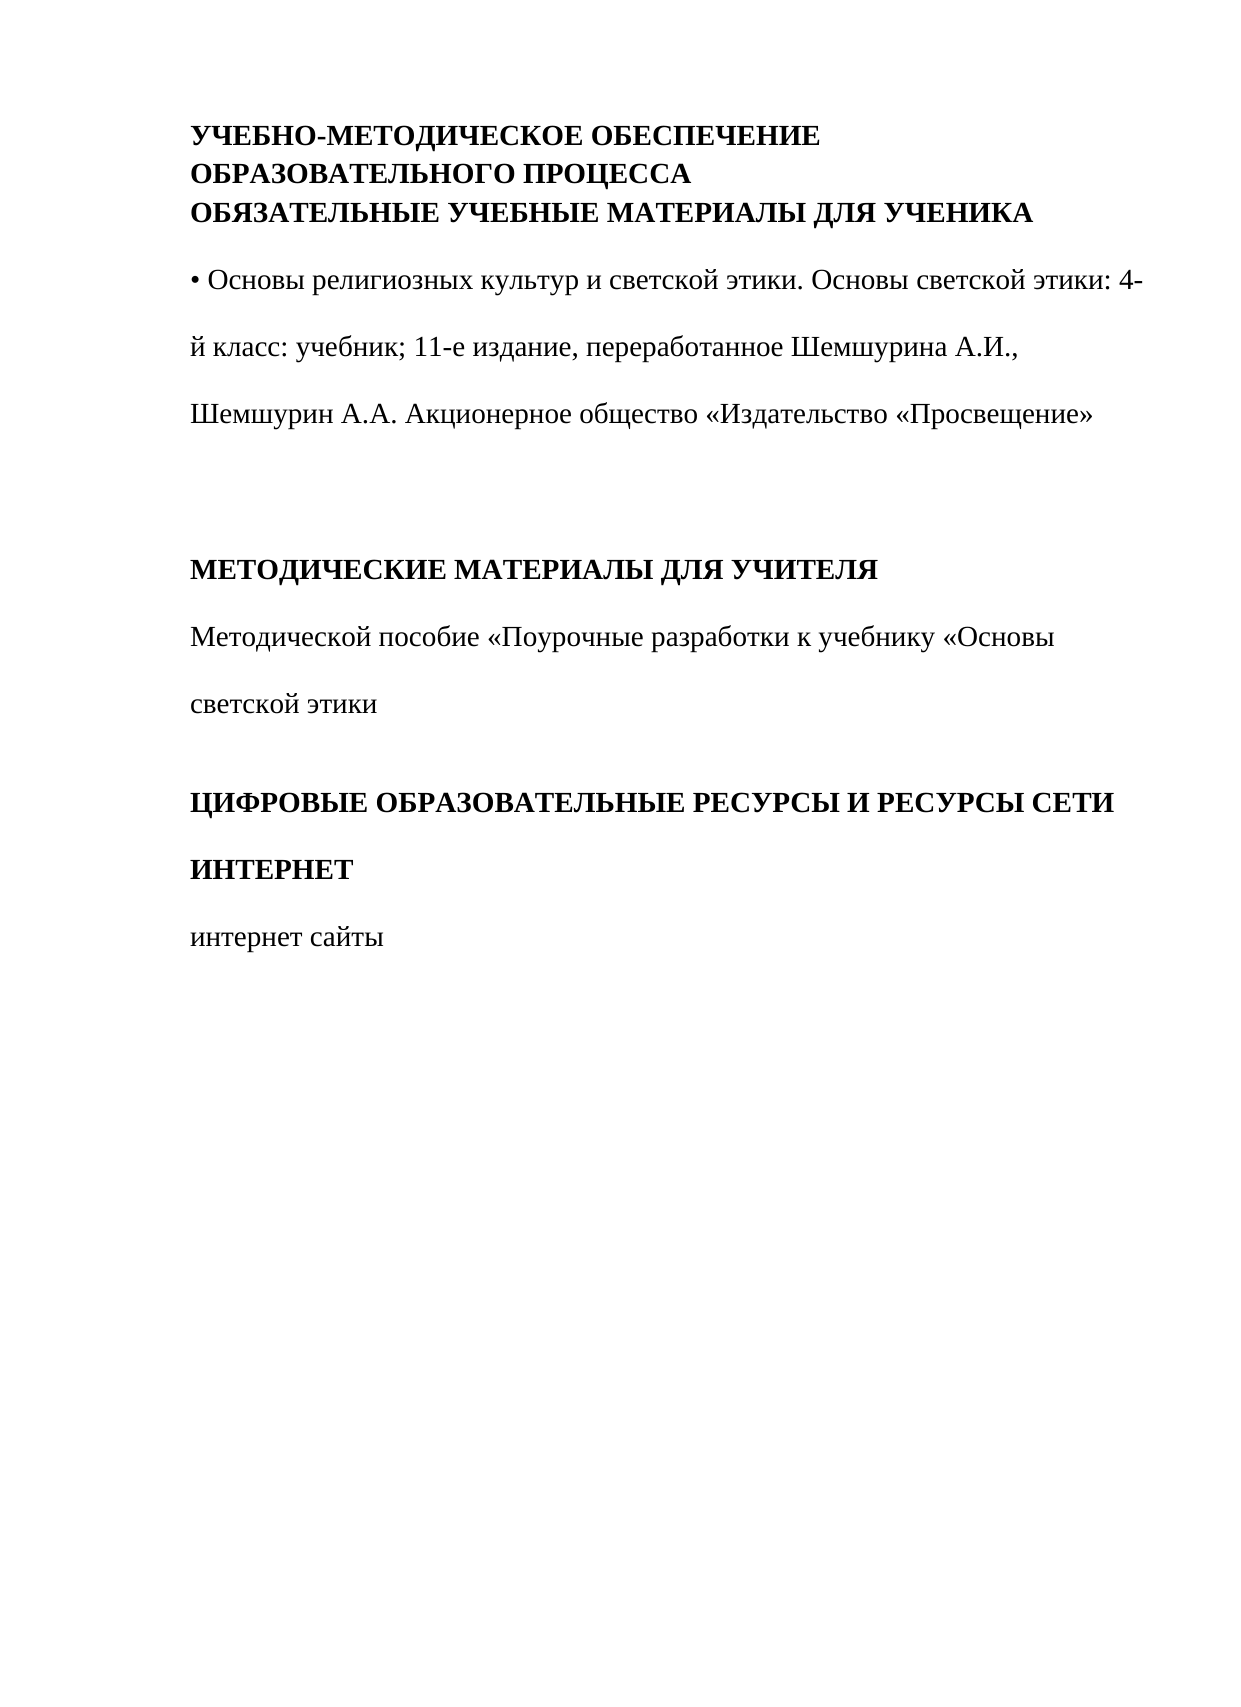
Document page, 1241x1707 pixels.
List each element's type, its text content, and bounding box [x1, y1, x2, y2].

text • Основы религиозных культур и светской этики. Основы светской этики: 4-й класс: учебник; 11-е издание, переработанное Шемшурина А.И., Шемшурин А.А. Акционерное общество «Издательство «Просвещение» [190, 262, 1152, 430]
text ЦИФРОВЫЕ ОБРАЗОВАТЕЛЬНЫЕ РЕСУРСЫ И РЕСУРСЫ СЕТИ ИНТЕРНЕТ [190, 785, 1152, 886]
text интернет сайты [190, 919, 1152, 953]
text ОБЯЗАТЕЛЬНЫЕ УЧЕБНЫЕ МАТЕРИАЛЫ ДЛЯ УЧЕНИКА [190, 195, 1152, 229]
text МЕТОДИЧЕСКИЕ МАТЕРИАЛЫ ДЛЯ УЧИТЕЛЯ [190, 552, 1152, 585]
text УЧЕБНО-МЕТОДИЧЕСКОЕ ОБЕСПЕЧЕНИЕ ОБРАЗОВАТЕЛЬНОГО ПРОЦЕССА [190, 118, 1152, 190]
text Методической пособие «Поурочные разработки к учебнику «Основы светской этики [190, 619, 1152, 719]
